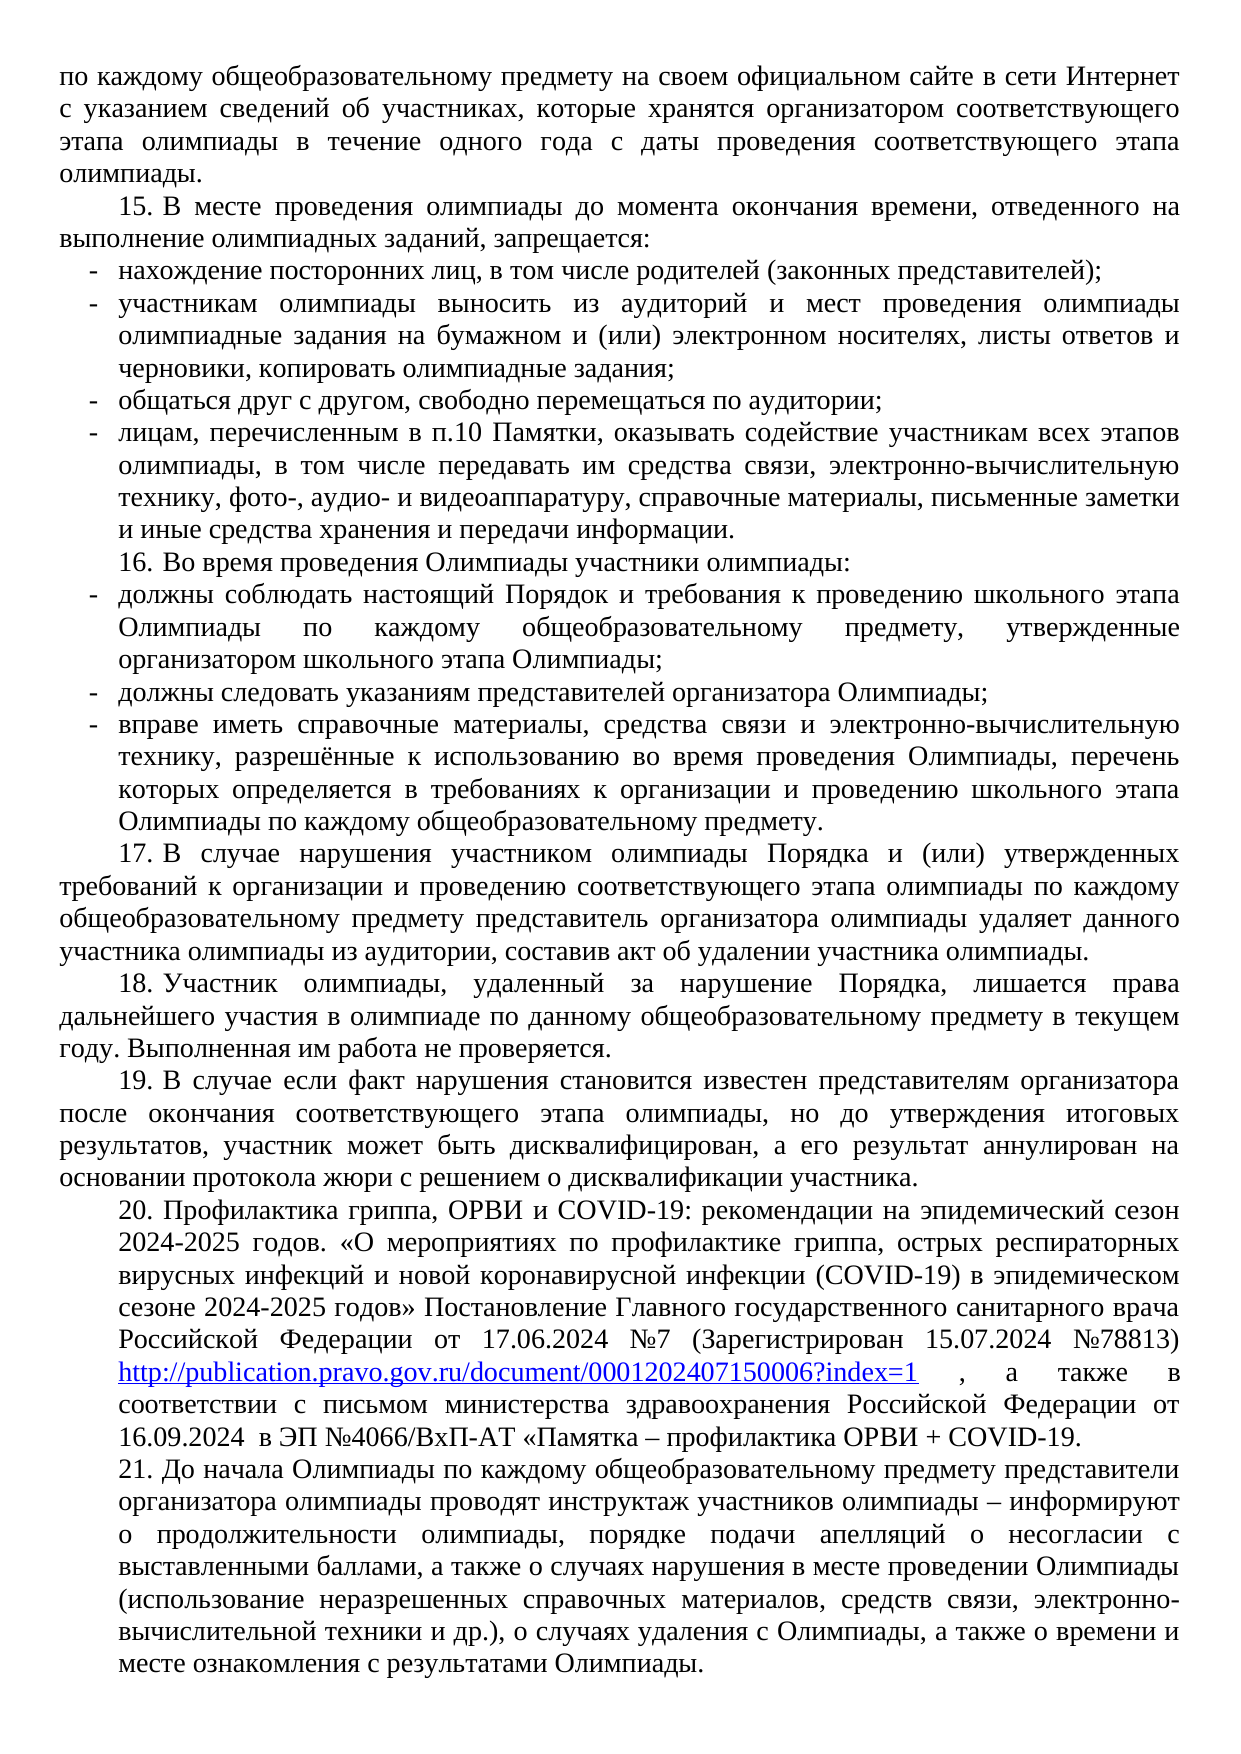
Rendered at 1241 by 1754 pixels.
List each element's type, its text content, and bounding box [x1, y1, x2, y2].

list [59, 59, 1181, 189]
list 20. Профилактика гриппа, ОРВИ и COVID-19: рекомендации на эпидемический сезон 2024-2025 годов. «О мероприятиях по профилактике гриппа, острых респираторных вирусных инфекций и новой коронавирусной инфекции (COVID-19) в эпидемическом сезоне 2024-2025 годов» Постановление Главного государственного санитарного врача Российской Федерации от 17.06.2024 №7 (Зарегистрирован 15.07.2024 №78813) http://publication.pravo.gov.ru/document/0001202407150006?index=1 , а также в соответствии с письмом министерства здравоохранения Российской Федерации от 16.09.2024 в ЭП №4066/ВхП-АТ «Памятка – профилактика ОРВИ + COVID-19. [118, 1193, 1181, 1452]
list 21. До начала Олимпиады по каждому общеобразовательному предмету представители организатора олимпиады проводят инструктаж участников олимпиады – информируют о продолжительности олимпиады, порядке подачи апелляций о несогласии с выставленными баллами, а также о случаях нарушения в месте проведении Олимпиады (использование неразрешенных справочных материалов, средств связи, электронно-вычислительной техники и др.), о случаях удаления с Олимпиады, а также о времени и месте ознакомления с результатами Олимпиады. [118, 1452, 1181, 1679]
list участникам олимпиады выносить из аудиторий и мест проведения олимпиады олимпиадные задания на бумажном и (или) электронном носителях, листы ответов и черновики, копировать олимпиадные задания; [89, 286, 1181, 383]
list лицам, перечисленным в п.10 Памятки, оказывать содействие участникам всех этапов олимпиады, в том числе передавать им средства связи, электронно-вычислительную технику, фото-, аудио- и видеоаппаратуру, справочные материалы, письменные заметки и иные средства хранения и передачи информации. [89, 415, 1181, 545]
list общаться друг с другом, свободно перемещаться по аудитории; [89, 383, 1181, 415]
list В месте проведения олимпиады до момента окончания времени, отведенного на выполнение олимпиадных заданий, запрещается: [59, 189, 1181, 253]
list В случае если факт нарушения становится известен представителям организатора после окончания соответствующего этапа олимпиады, но до утверждения итоговых результатов, участник может быть дисквалифицирован, а его результат аннулирован на основании протокола жюри с решением о дисквалификации участника. [59, 1063, 1181, 1193]
list должны соблюдать настоящий Порядок и требования к проведению школьного этапа Олимпиады по каждому общеобразовательному предмету, утвержденные организатором школьного этапа Олимпиады; [89, 577, 1181, 674]
list Участник олимпиады, удаленный за нарушение Порядка, лишается права дальнейшего участия в олимпиаде по данному общеобразовательному предмету в текущем году. Выполненная им работа не проверяется. [59, 966, 1181, 1063]
list В случае нарушения участником олимпиады Порядка и (или) утвержденных требований к организации и проведению соответствующего этапа олимпиады по каждому общеобразовательному предмету представитель организатора олимпиады удаляет данного участника олимпиады из аудитории, составив акт об удалении участника олимпиады. [59, 837, 1181, 966]
list должны следовать указаниям представителей организатора Олимпиады; [89, 674, 1181, 707]
list Во время проведения Олимпиады участники олимпиады: [59, 545, 1181, 577]
list вправе иметь справочные материалы, средства связи и электронно-вычислительную технику, разрешённые к использованию во время проведения Олимпиады, перечень которых определяется в требованиях к организации и проведению школьного этапа Олимпиады по каждому общеобразовательному предмету. [89, 707, 1181, 837]
list нахождение посторонних лиц, в том числе родителей (законных представителей); [89, 253, 1181, 286]
